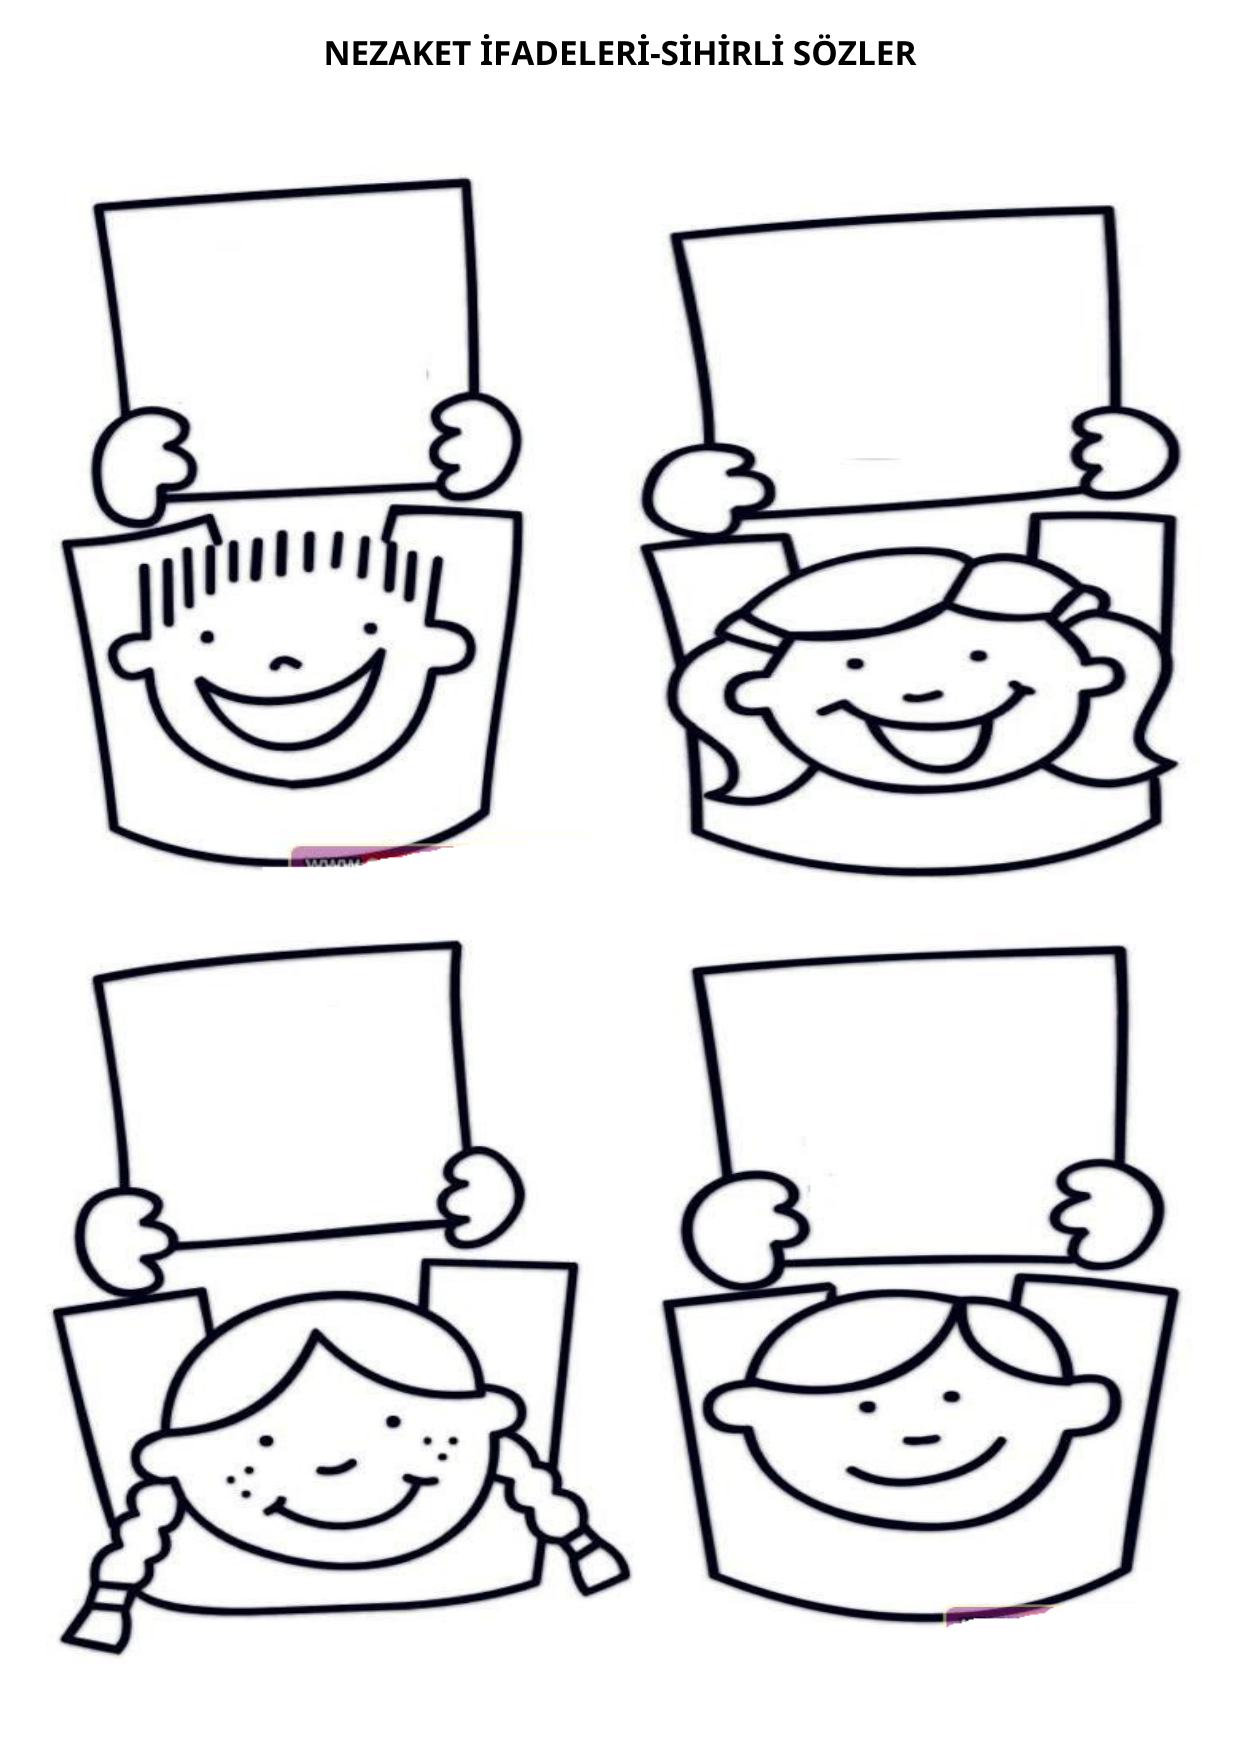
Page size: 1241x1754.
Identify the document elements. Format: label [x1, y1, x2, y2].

picture [7, 925, 1231, 1663]
picture [7, 165, 592, 881]
picture [620, 196, 1218, 882]
